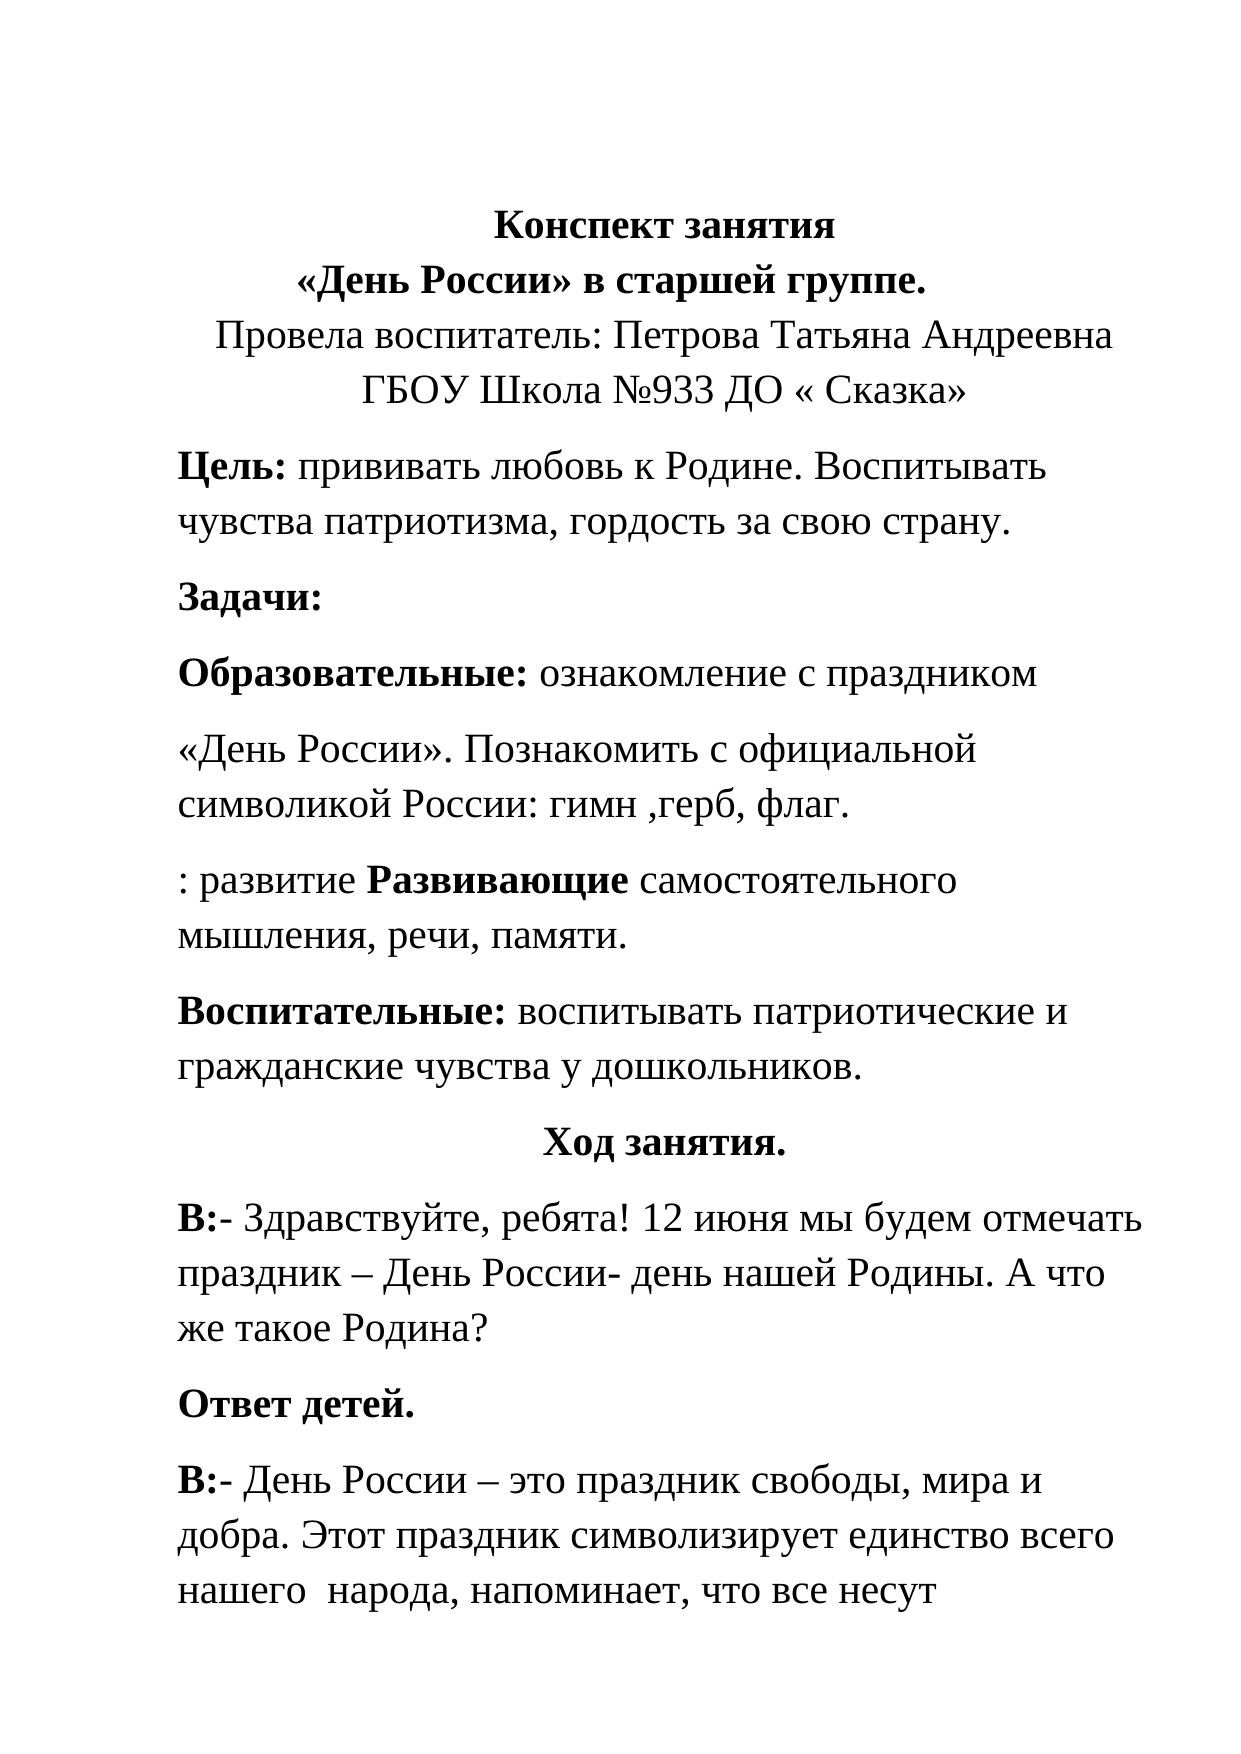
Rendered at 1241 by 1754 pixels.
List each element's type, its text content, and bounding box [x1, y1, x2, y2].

text Ответ детей. [177, 1379, 1152, 1427]
text В:- Здравствуйте, ребята! 12 июня мы будем отмечать праздник – День России- день нашей Родины. А что же такое Родина? [177, 1193, 1152, 1351]
text «День России». Познакомить с официальной символикой России: гимн ,герб, флаг. [177, 724, 1152, 827]
text Цель: прививать любовь к Родине. Воспитывать чувства патриотизма, гордость за свою страну. [177, 441, 1152, 544]
text Образовательные: ознакомление с праздником [177, 648, 1152, 696]
text Задачи: [177, 572, 1152, 620]
text : развитие Развивающие самостоятельного мышления, речи, памяти. [177, 855, 1152, 958]
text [177, 1455, 1152, 1613]
text Ход занятия. [177, 1117, 1152, 1165]
text Конспект занятия «День России» в старшей группе. Провела воспитатель: Петрова Татьяна Андреевна ГБОУ Школа №933 ДО « Сказка» [177, 199, 1152, 413]
text Воспитательные: воспитывать патриотические и гражданские чувства у дошкольников. [177, 986, 1152, 1089]
